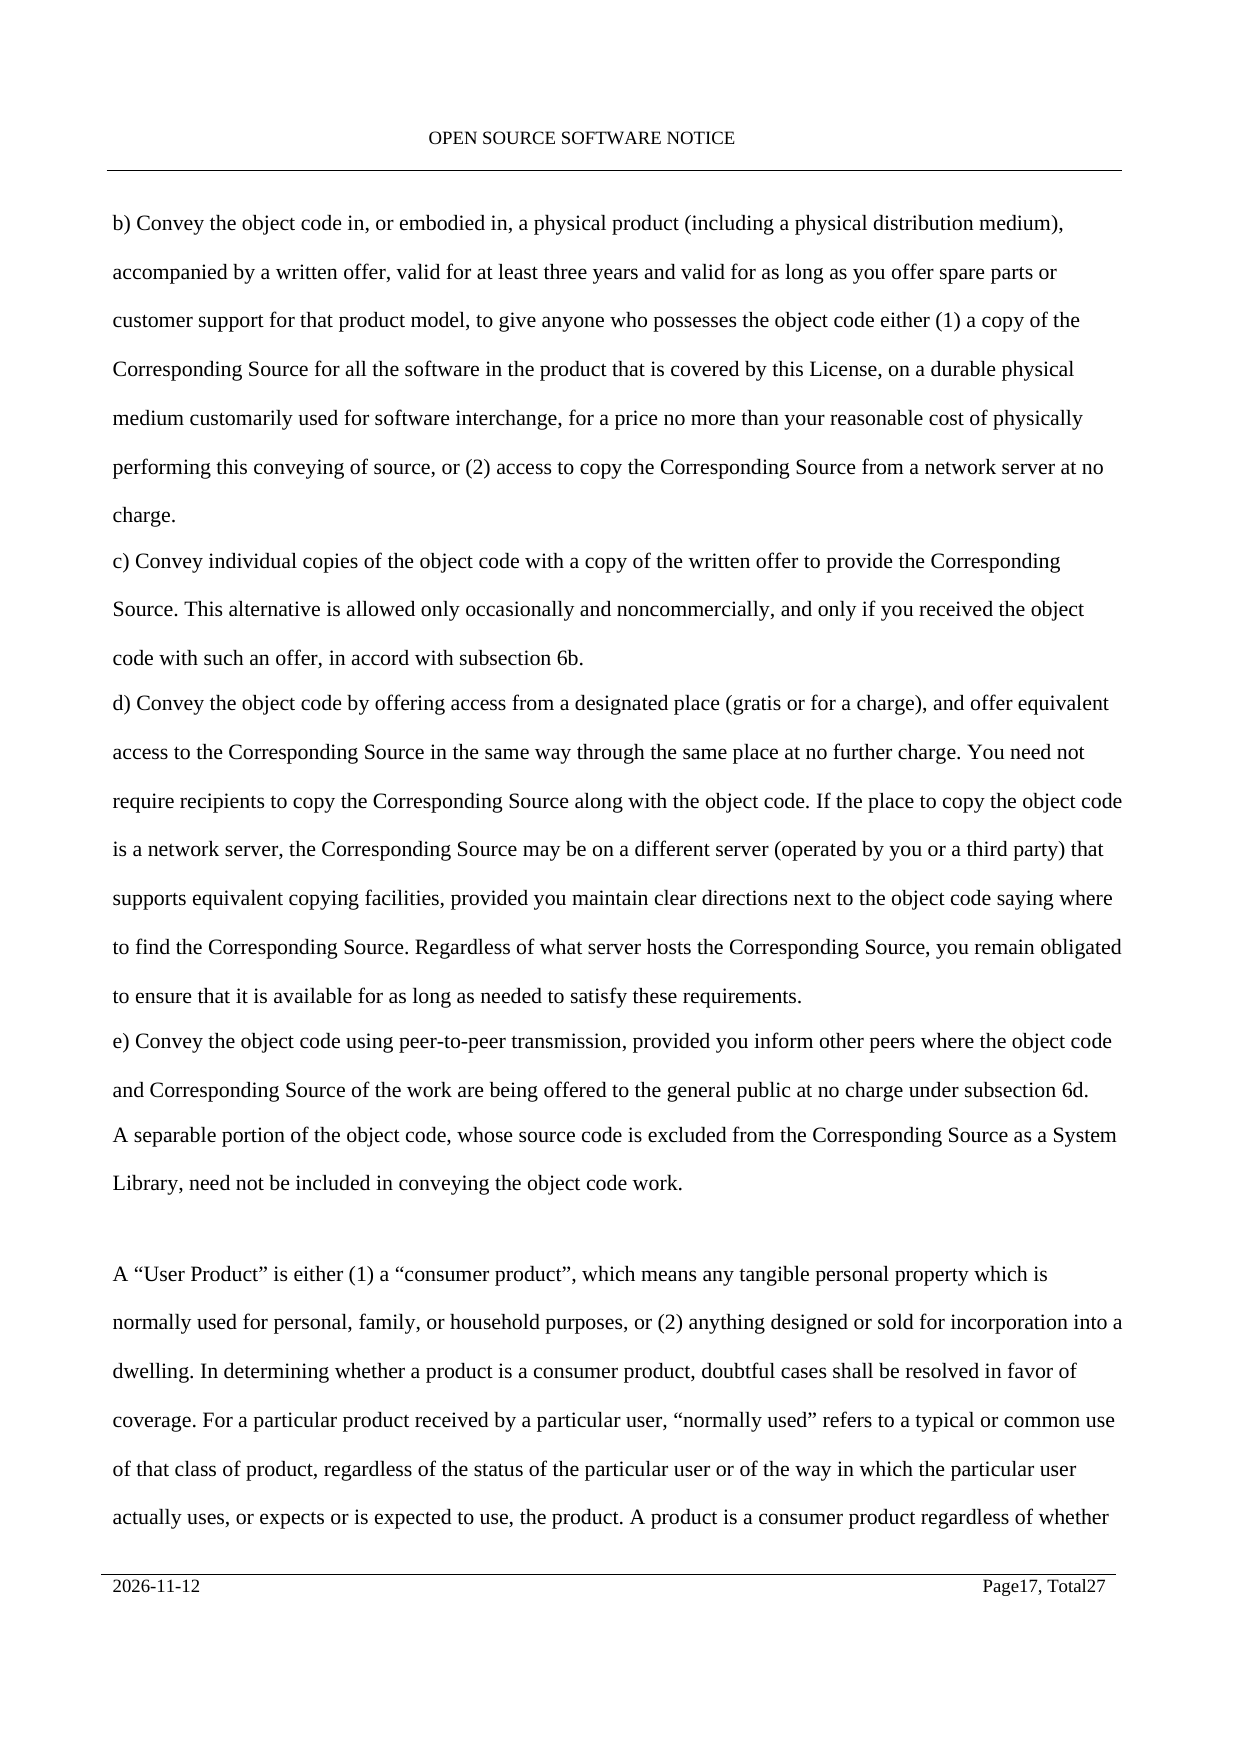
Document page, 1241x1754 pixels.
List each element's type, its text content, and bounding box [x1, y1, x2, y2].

text A separable portion of the object code, whose source code is excluded from the Corresponding Source as a System Library, need not be included in conveying the object code work. [112, 1118, 1128, 1199]
text b) Convey the object code in, or embodied in, a physical product (including a physical distribution medium), accompanied by a written offer, valid for at least three years and valid for as long as you offer spare parts or customer support for that product model, to give anyone who possesses the object code either (1) a copy of the Corresponding Source for all the software in the product that is covered by this License, on a durable physical medium customarily used for software interchange, for a price no more than your reasonable cost of physically performing this conveying of source, or (2) access to copy the Corresponding Source from a network server at no charge. [112, 206, 1128, 531]
text c) Convey individual copies of the object code with a copy of the written offer to provide the Corresponding Source. This alternative is allowed only occasionally and noncommercially, and only if you received the object code with such an offer, in accord with subsection 6b. [112, 544, 1128, 674]
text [112, 1257, 1128, 1533]
text d) Convey the object code by offering access from a designated place (gratis or for a charge), and offer equivalent access to the Corresponding Source in the same way through the same place at no further charge. You need not require recipients to copy the Corresponding Source along with the object code. If the place to copy the object code is a network server, the Corresponding Source may be on a different server (operated by you or a third party) that supports equivalent copying facilities, provided you maintain clear directions next to the object code saying where to find the Corresponding Source. Regardless of what server hosts the Corresponding Source, you remain obligated to ensure that it is available for as long as needed to satisfy these requirements. [112, 687, 1128, 1012]
text e) Convey the object code using peer-to-peer transmission, provided you inform other peers where the object code and Corresponding Source of the work are being offered to the general public at no charge under subsection 6d. [112, 1024, 1128, 1105]
